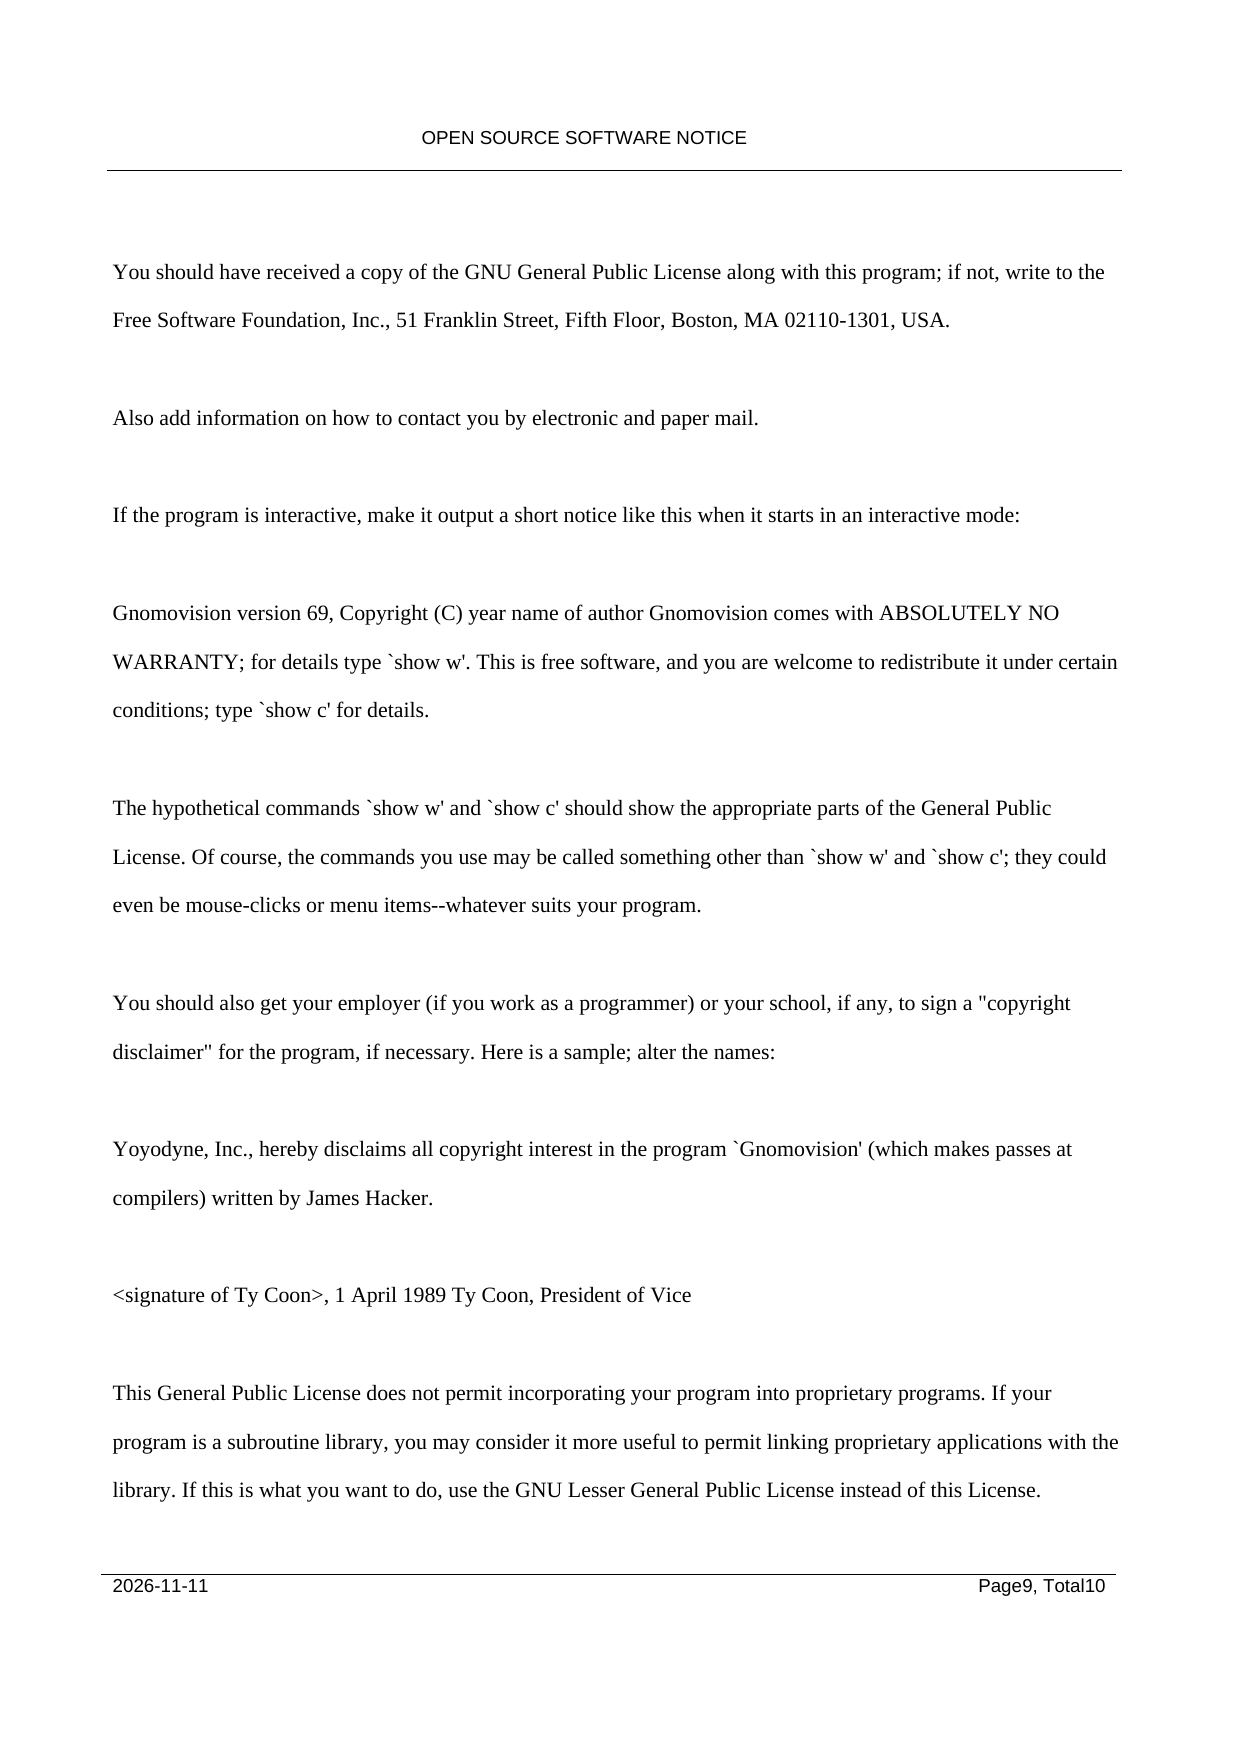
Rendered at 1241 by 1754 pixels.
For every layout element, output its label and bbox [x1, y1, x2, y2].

text [112, 206, 1128, 1506]
